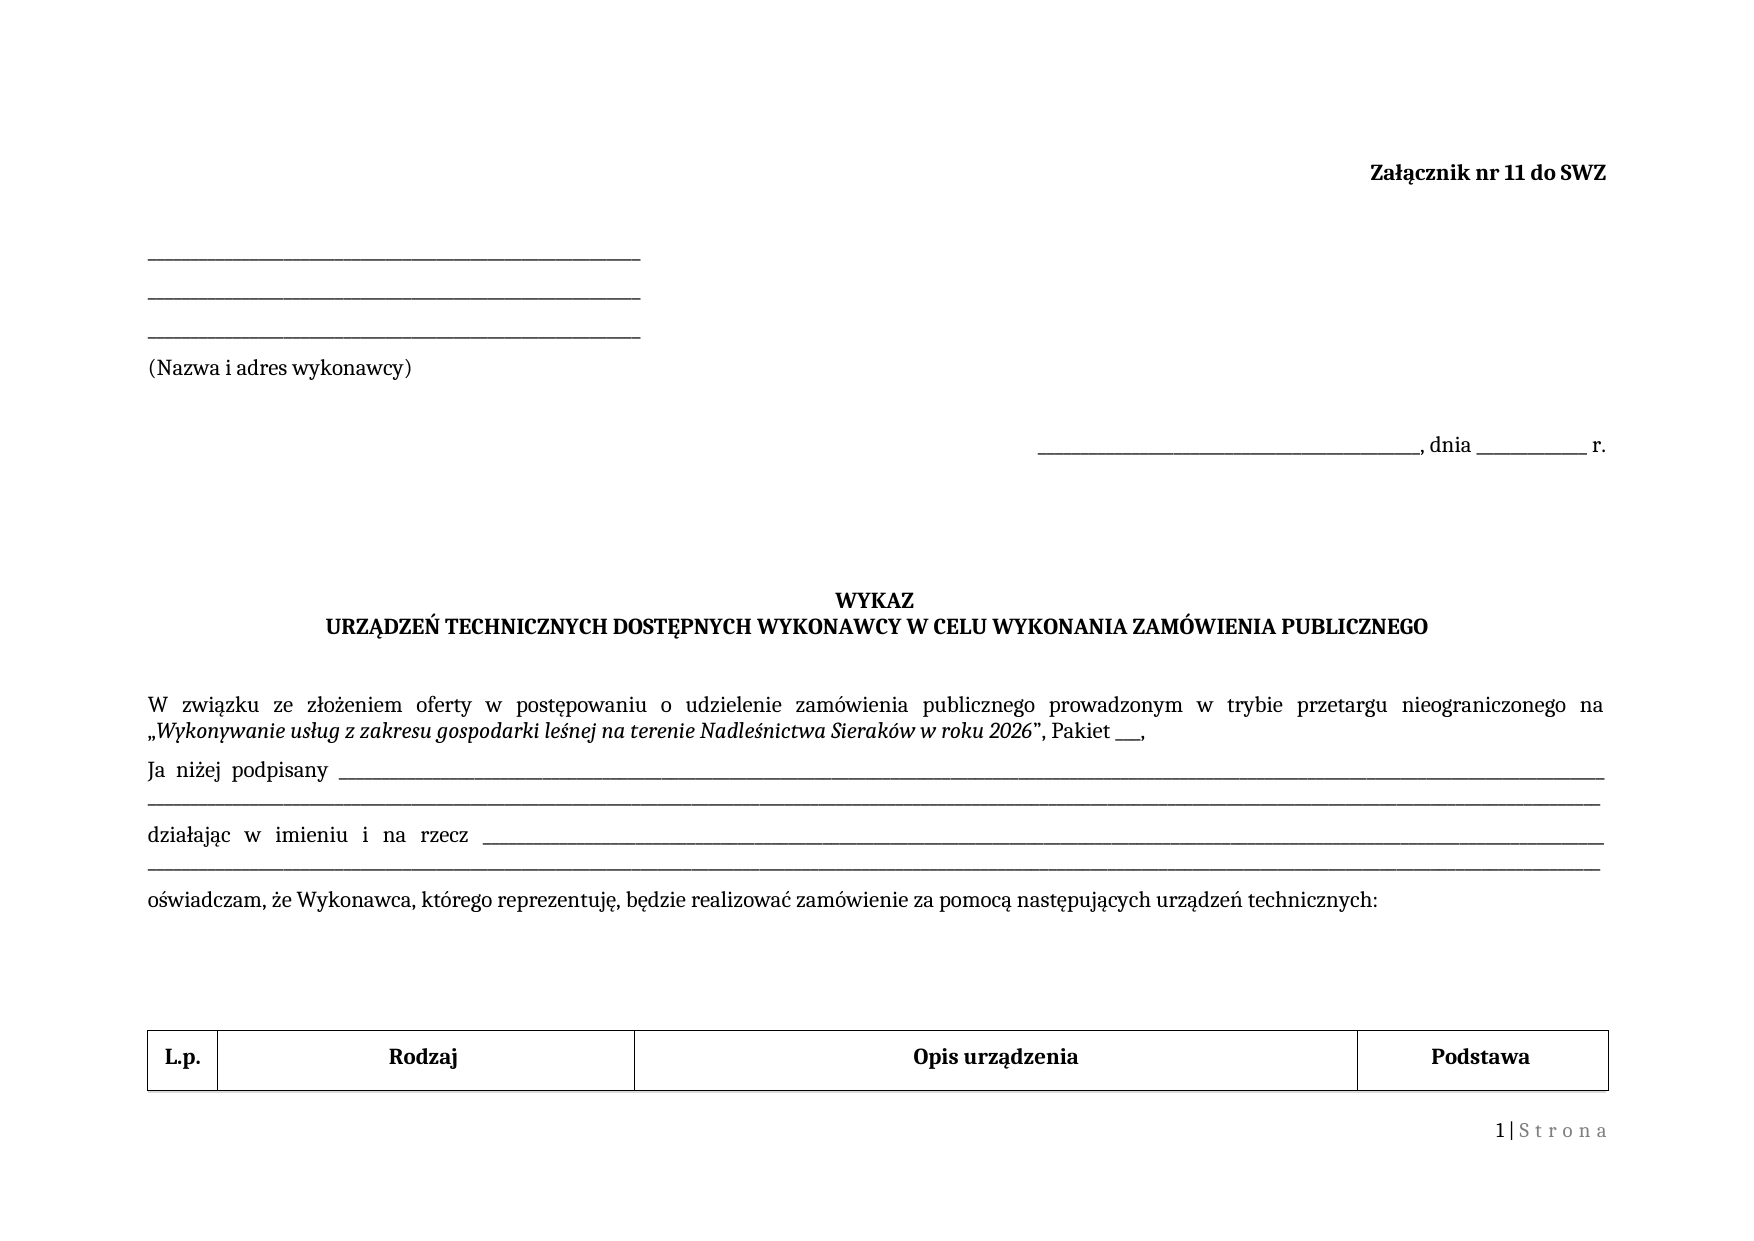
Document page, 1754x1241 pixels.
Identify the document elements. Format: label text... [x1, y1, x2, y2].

text __________________________________________________________ [148, 277, 1606, 303]
text działając w imieniu i na rzecz ____________________________________________________________________________________________________________________________________ ___________________________________________________________________________________________________________________________________________________________________________ [148, 822, 1606, 875]
text (Nazwa i adres wykonawcy) [148, 354, 1606, 381]
text Ja niżej podpisany _____________________________________________________________________________________________________________________________________________________ ___________________________________________________________________________________________________________________________________________________________________________ [148, 757, 1606, 809]
table_header L.p. [148, 1031, 217, 1090]
table_header Rodzaj urządzenia [218, 1031, 634, 1090]
text WYKAZ URZĄDZEŃ TECHNICZNYCH DOSTĘPNYCH WYKONAWCY W CELU WYKONANIA ZAMÓWIENIA PUBLICZNEGO [148, 587, 1606, 640]
text __________________________________________________________ [148, 238, 1606, 264]
text Załącznik nr 11 do SWZ [148, 160, 1606, 186]
text _____________________________________________, dnia _____________ r. [148, 432, 1606, 458]
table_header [635, 1031, 1357, 1090]
text W związku ze złożeniem oferty w postępowaniu o udzielenie zamówienia publicznego prowadzonym w trybie przetargu nieograniczonego na „Wykonywanie usług z zakresu gospodarki leśnej na terenie Nadleśnictwa Sieraków w roku 2026”, Pakiet ___, [148, 692, 1606, 744]
text __________________________________________________________ [148, 316, 1606, 342]
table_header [1358, 1031, 1608, 1090]
text oświadczam, że Wykonawca, którego reprezentuję, będzie realizować zamówienie za pomocą następujących urządzeń technicznych: [148, 887, 1606, 913]
